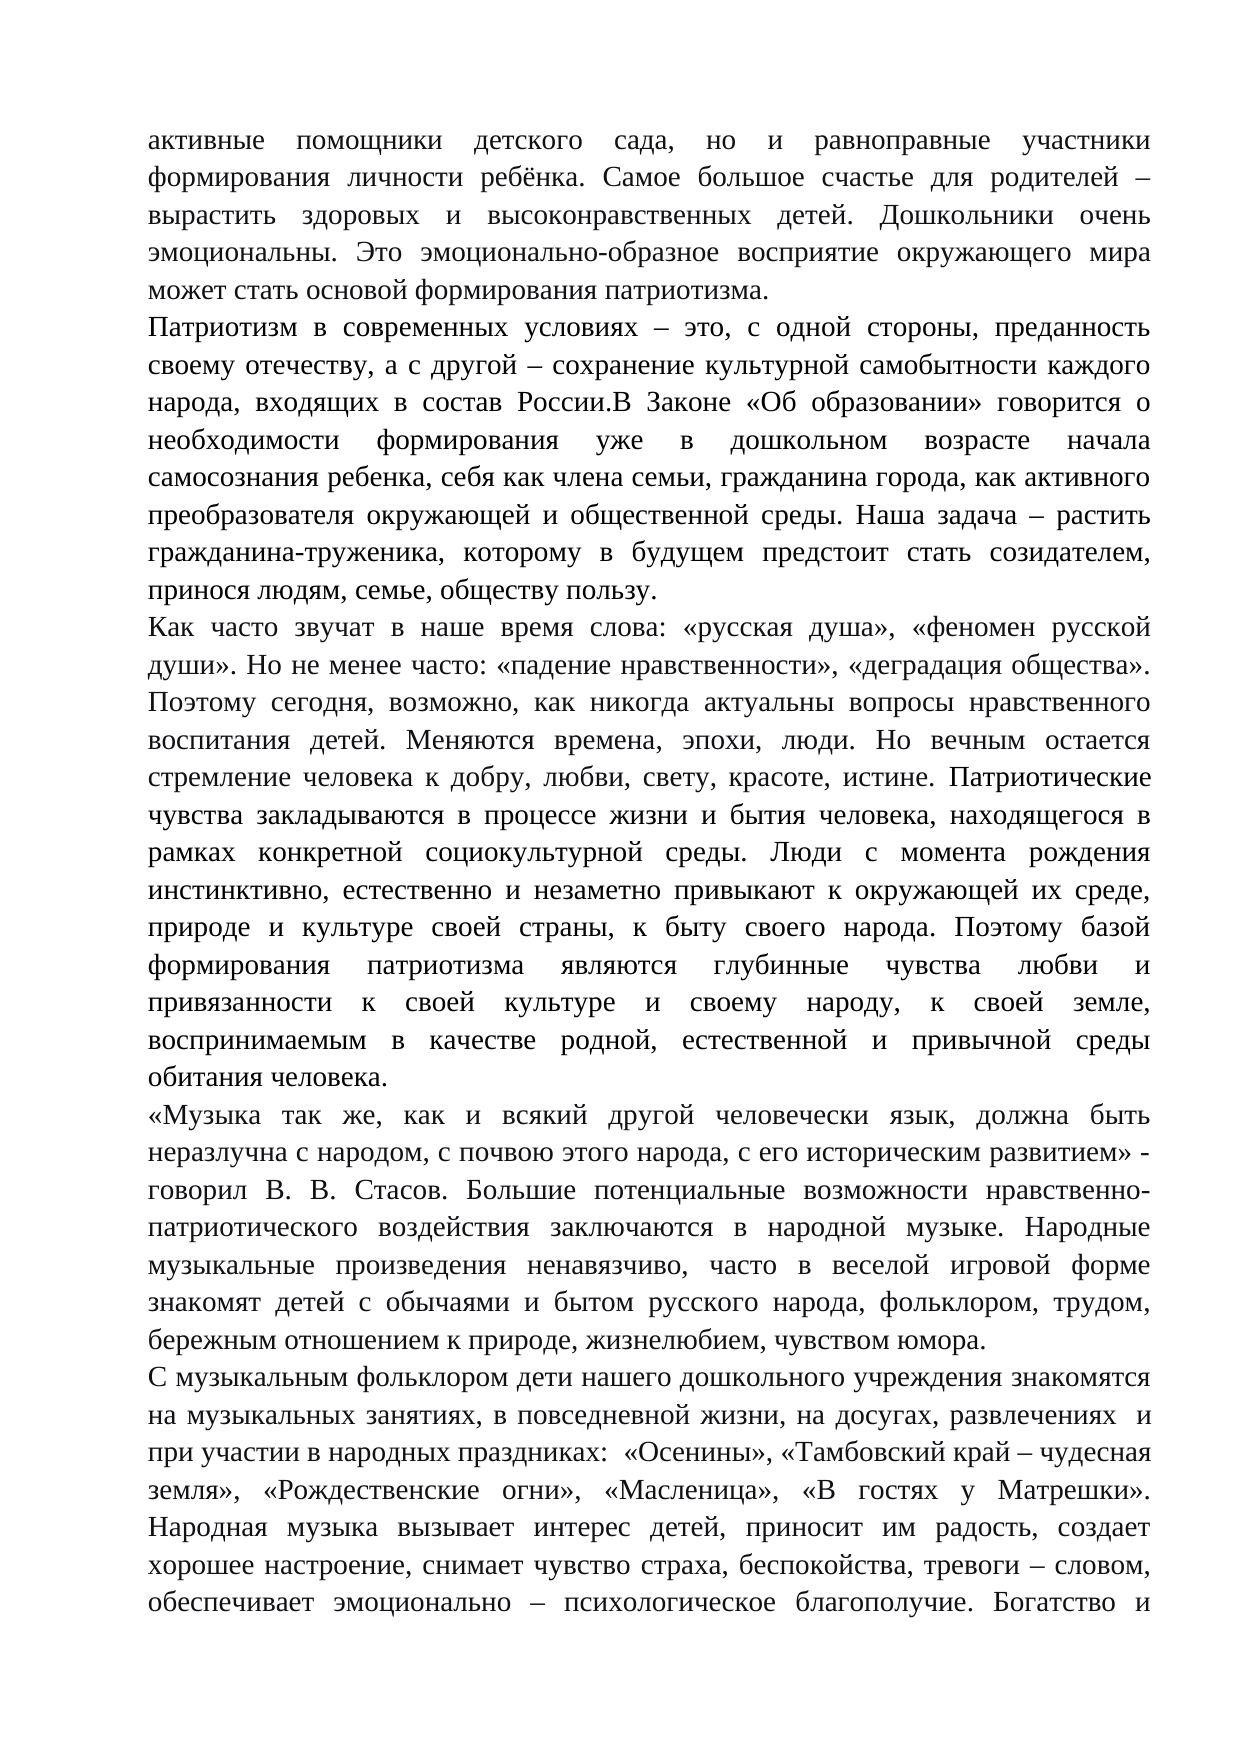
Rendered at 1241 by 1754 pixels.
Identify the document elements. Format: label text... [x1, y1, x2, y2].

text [148, 1356, 1152, 1618]
text Патриотизм в современных условиях – это, с одной стороны, преданность своему отечеству, а с другой – сохранение культурной самобытности каждого народа, входящих в состав России.В Законе «Об образовании» говорится о необходимости формирования уже в дошкольном возрасте начала самосознания ребенка, себя как члена семьи, гражданина города, как активного преобразователя окружающей и общественной среды. Наша задача – растить гражданина-труженика, которому в будущем предстоит стать созидателем, принося людям, семье, обществу пользу. [148, 306, 1152, 606]
text Как часто звучат в наше время слова: «русская душа», «феномен русской души». Но не менее часто: «падение нравственности», «деградация общества». Поэтому сегодня, возможно, как никогда актуальны вопросы нравственного воспитания детей. Меняются времена, эпохи, люди. Но вечным остается стремление человека к добру, любви, свету, красоте, истине. Патриотические чувства закладываются в процессе жизни и бытия человека, находящегося в рамках конкретной социокультурной среды. Люди с момента рождения инстинктивно, естественно и незаметно привыкают к окружающей их среде, природе и культуре своей страны, к быту своего народа. Поэтому базой формирования патриотизма являются глубинные чувства любви и привязанности к своей культуре и своему народу, к своей земле, воспринимаемым в качестве родной, естественной и привычной среды обитания человека. [148, 606, 1152, 1093]
text «Музыка так же, как и всякий другой человечески язык, должна быть неразлучна с народом, с почвою этого народа, с его историческим развитием» - говорил В. В. Стасов. Большие потенциальные возможности нравственно-патриотического воздействия заключаются в народной музыке. Народные музыкальные произведения ненавязчиво, часто в веселой игровой форме знакомят детей с обычаями и бытом русского народа, фольклором, трудом, бережным отношением к природе, жизнелюбием, чувством юмора. [148, 1093, 1152, 1356]
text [148, 118, 1152, 306]
